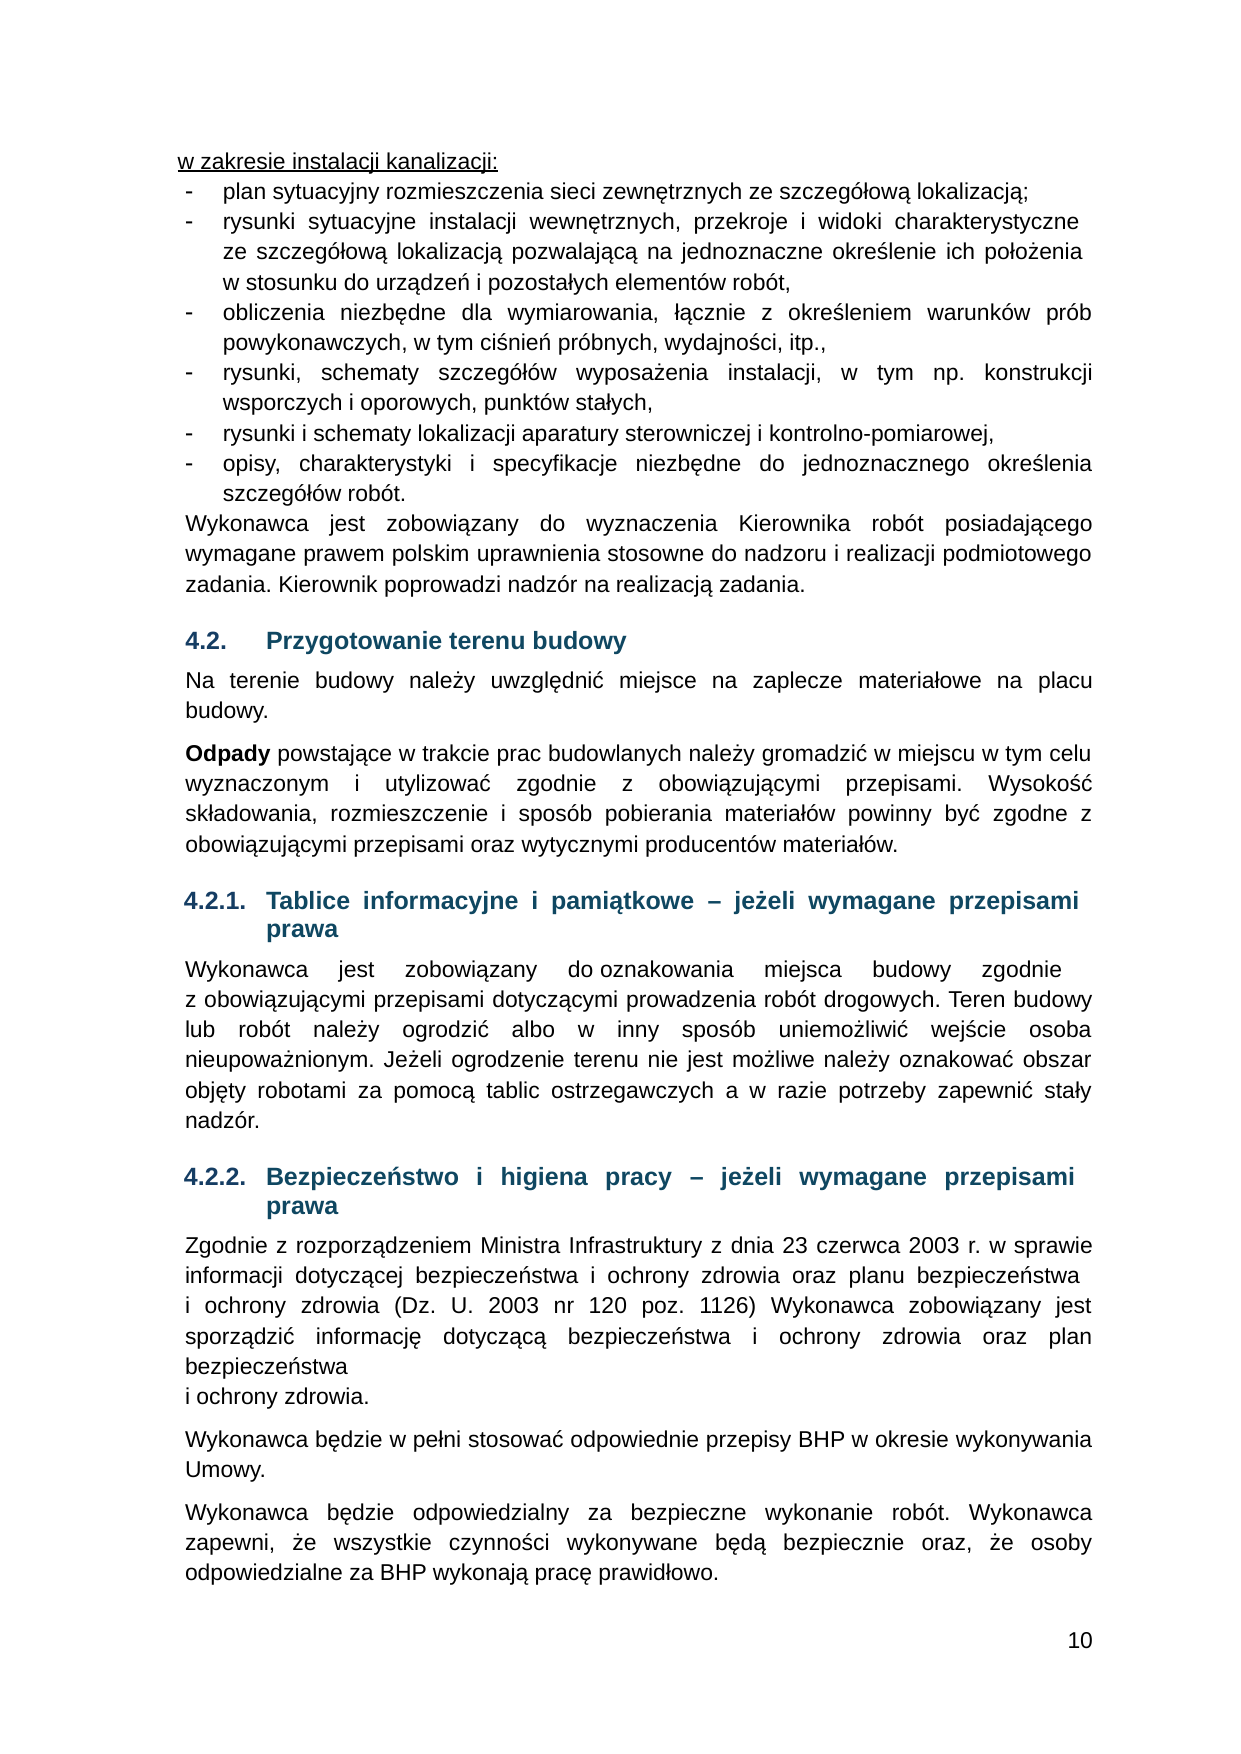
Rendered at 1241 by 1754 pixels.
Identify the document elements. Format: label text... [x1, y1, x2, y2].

text w zakresie instalacji kanalizacji: [177, 148, 1093, 174]
subtitle Bezpieczeństwo i higiena pracy – jeżeli wymagane przepisami prawa [184, 1162, 1093, 1219]
text Odpady powstające w trakcie prac budowlanych należy gromadzić w miejscu w tym celu wyznaczonym i utylizować zgodnie z obowiązującymi przepisami. Wysokość składowania, rozmieszczenie i sposób pobierania materiałów powinny być zgodne z obowiązującymi przepisami oraz wytycznymi producentów materiałów. [185, 740, 1093, 857]
text Na terenie budowy należy uwzględnić miejsce na zaplecze materiałowe na placu budowy. [185, 667, 1093, 723]
subtitle Przygotowanie terenu budowy [185, 626, 1093, 654]
text Wykonawca jest zobowiązany do oznakowania miejsca budowy zgodnie z obowiązującymi przepisami dotyczącymi prowadzenia robót drogowych. Teren budowy lub robót należy ogrodzić albo w inny sposób uniemożliwić wejście osoba nieupoważnionym. Jeżeli ogrodzenie terenu nie jest możliwe należy oznakować obszar objęty robotami za pomocą tablic ostrzegawczych a w razie potrzeby zapewnić stały nadzór. [185, 956, 1093, 1133]
text Wykonawca będzie odpowiedzialny za bezpieczne wykonanie robót. Wykonawca zapewni, że wszystkie czynności wykonywane będą bezpiecznie oraz, że osoby odpowiedzialne za BHP wykonają pracę prawidłowo. [185, 1499, 1093, 1585]
text Wykonawca będzie w pełni stosować odpowiednie przepisy BHP w okresie wykonywania Umowy. [185, 1426, 1093, 1482]
list rysunki sytuacyjne instalacji wewnętrznych, przekroje i widoki charakterystyczne ze szczegółową lokalizacją pozwalającą na jednoznaczne określenie ich położenia w stosunku do urządzeń i pozostałych elementów robót, [185, 208, 1093, 295]
list obliczenia niezbędne dla wymiarowania, łącznie z określeniem warunków prób powykonawczych, w tym ciśnień próbnych, wydajności, itp., [185, 299, 1093, 355]
list opisy, charakterystyki i specyfikacje niezbędne do jednoznacznego określenia szczegółów robót. [185, 450, 1093, 506]
list plan sytuacyjny rozmieszczenia sieci zewnętrznych ze szczegółową lokalizacją; [185, 178, 1093, 204]
list rysunki, schematy szczegółów wyposażenia instalacji, w tym np. konstrukcji wsporczych i oporowych, punktów stałych, [185, 359, 1093, 416]
text Wykonawca jest zobowiązany do wyznaczenia Kierownika robót posiadającego wymagane prawem polskim uprawnienia stosowne do nadzoru i realizacji podmiotowego zadania. Kierownik poprowadzi nadzór na realizacją zadania. [185, 510, 1093, 597]
subtitle Tablice informacyjne i pamiątkowe – jeżeli wymagane przepisami prawa [184, 886, 1093, 943]
text Zgodnie z rozporządzeniem Ministra Infrastruktury z dnia 23 czerwca 2003 r. w sprawie informacji dotyczącej bezpieczeństwa i ochrony zdrowia oraz planu bezpieczeństwa i ochrony zdrowia (Dz. U. 2003 nr 120 poz. 1126) Wykonawca zobowiązany jest sporządzić informację dotyczącą bezpieczeństwa i ochrony zdrowia oraz plan bezpieczeństwa i ochrony zdrowia. [185, 1232, 1093, 1409]
list rysunki i schematy lokalizacji aparatury sterowniczej i kontrolno-pomiarowej, [185, 419, 1093, 446]
